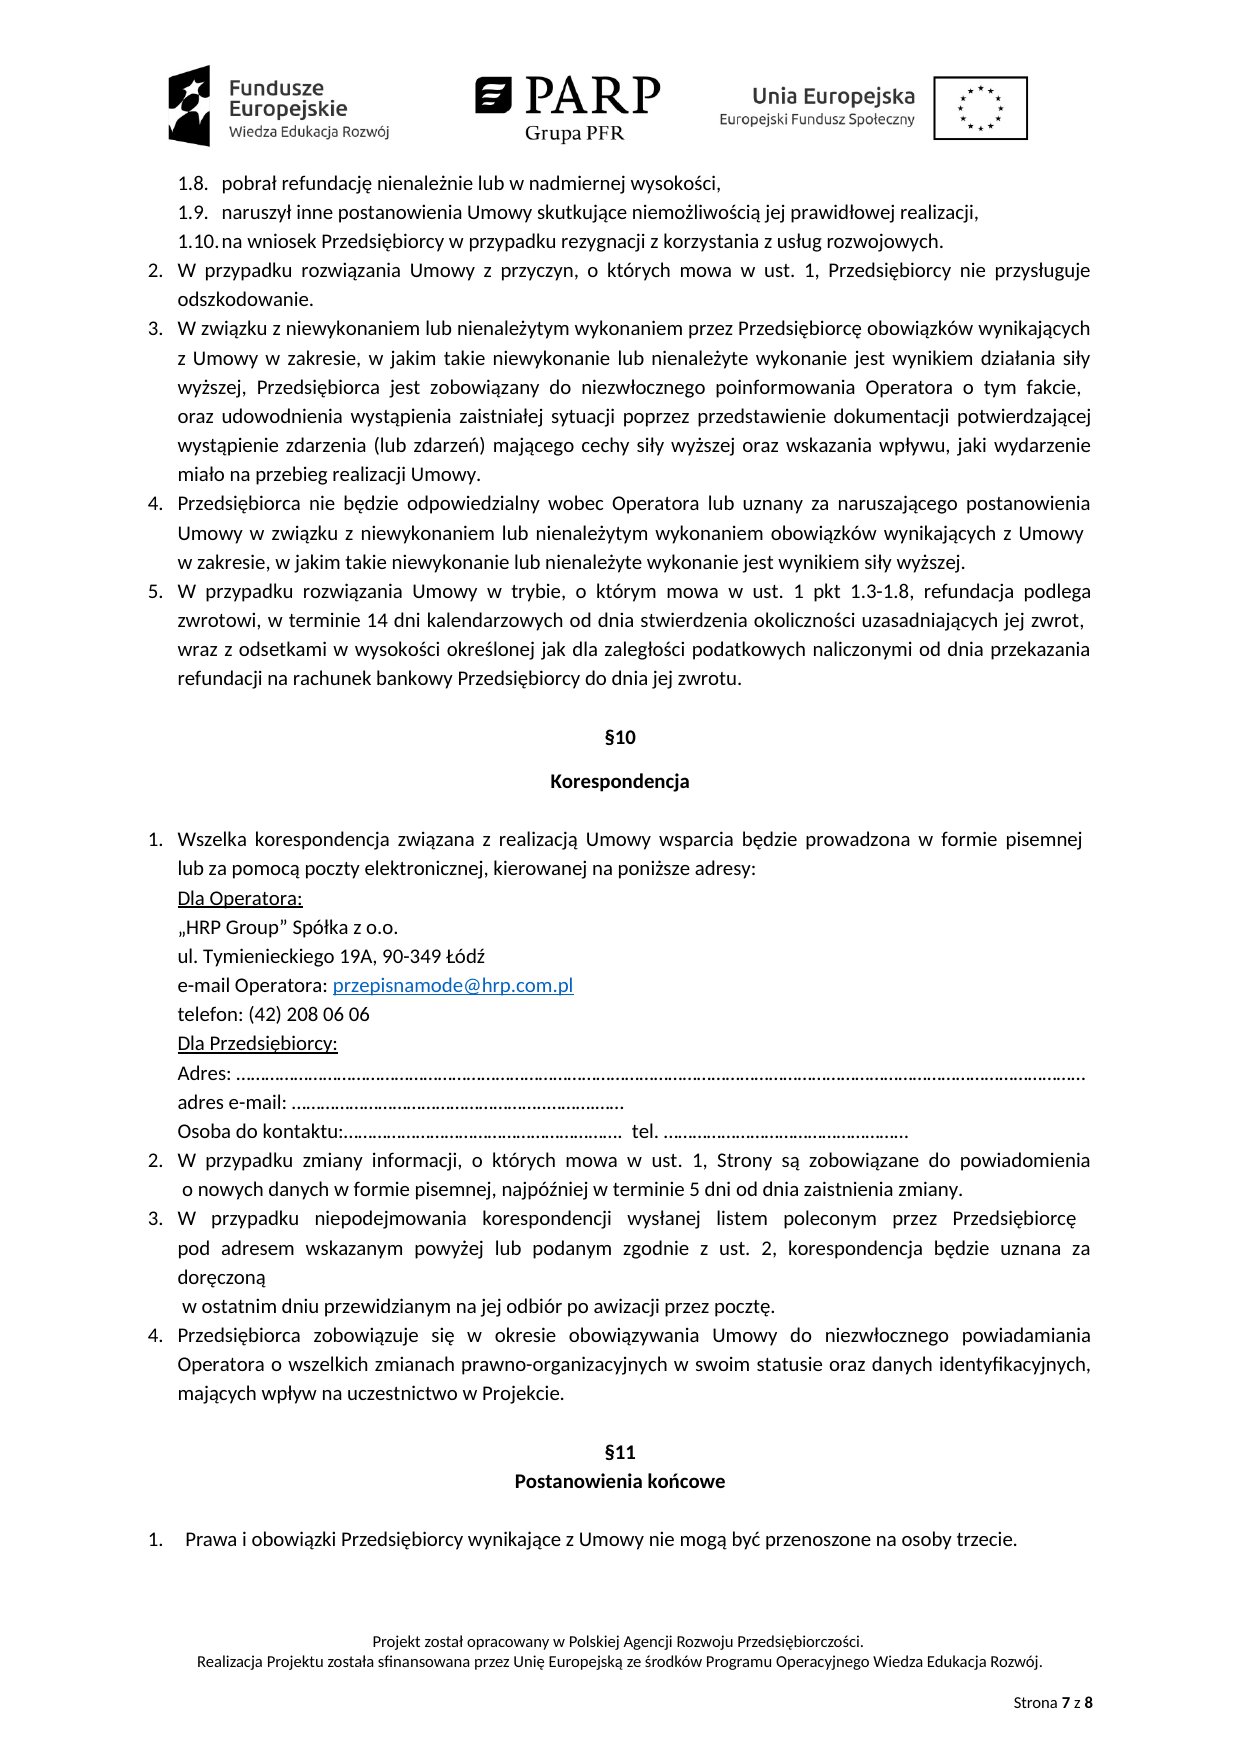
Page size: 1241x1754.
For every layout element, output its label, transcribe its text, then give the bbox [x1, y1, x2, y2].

text Dla Operatora: [177, 885, 1093, 910]
list W związku z niewykonaniem lub nienależytym wykonaniem przez Przedsiębiorcę obowiązków wynikających z Umowy w zakresie, w jakim takie niewykonanie lub nienależyte wykonanie jest wynikiem działania siły wyższej, Przedsiębiorca jest zobowiązany do niezwłocznego poinformowania Operatora o tym fakcie, oraz udowodnienia wystąpienia zaistniałej sytuacji poprzez przedstawienie dokumentacji potwierdzającej wystąpienie zdarzenia (lub zdarzeń) mającego cechy siły wyższej oraz wskazania wpływu, jaki wydarzenie miało na przebieg realizacji Umowy. [148, 316, 1093, 487]
list Prawa i obowiązki Przedsiębiorcy wynikające z Umowy nie mogą być przenoszone na osoby trzecie. [148, 1526, 1093, 1552]
list Wszelka korespondencja związana z realizacją Umowy wsparcia będzie prowadzona w formie pisemnej lub za pomocą poczty elektronicznej, kierowanej na poniższe adresy: [148, 826, 1093, 881]
list W przypadku niepodejmowania korespondencji wysłanej listem poleconym przez Przedsiębiorcę pod adresem wskazanym powyżej lub podanym zgodnie z ust. 2, korespondencja będzie uznana za doręczoną w ostatnim dniu przewidzianym na jej odbiór po awizacji przez pocztę. [148, 1206, 1093, 1318]
text Postanowienia końcowe [148, 1468, 1093, 1493]
picture [147, 41, 1048, 170]
text §10 [148, 724, 1093, 749]
text „HRP Group” Spółka z o.o. [177, 914, 1093, 939]
list naruszył inne postanowienia Umowy skutkujące niemożliwością jej prawidłowej realizacji, [177, 199, 1093, 224]
list na wniosek Przedsiębiorcy w przypadku rezygnacji z korzystania z usług rozwojowych. [177, 228, 1093, 253]
list W przypadku zmiany informacji, o których mowa w ust. 1, Strony są zobowiązane do powiadomienia o nowych danych w formie pisemnej, najpóźniej w terminie 5 dni od dnia zaistnienia zmiany. [148, 1147, 1093, 1202]
text Osoba do kontaktu:…………………………………………………. tel. …………………………………………… [177, 1118, 1093, 1143]
list W przypadku rozwiązania Umowy z przyczyn, o których mowa w ust. 1, Przedsiębiorcy nie przysługuje odszkodowanie. [148, 257, 1093, 312]
text ul. Tymienieckiego 19A, 90-349 Łódź [177, 943, 1093, 968]
list Przedsiębiorca nie będzie odpowiedzialny wobec Operatora lub uznany za naruszającego postanowienia Umowy w związku z niewykonaniem lub nienależytym wykonaniem obowiązków wynikających z Umowy w zakresie, w jakim takie niewykonanie lub nienależyte wykonanie jest wynikiem siły wyższej. [148, 491, 1093, 574]
text §11 [148, 1439, 1093, 1464]
text telefon: (42) 208 06 06 [177, 1001, 1093, 1027]
text Korespondencja [148, 768, 1093, 793]
text e-mail Operatora: przepisnamode@hrp.com.pl [177, 972, 1093, 998]
text Adres: …………………………………………………………………………………………………………………………………………………………… [177, 1060, 1093, 1085]
list W przypadku rozwiązania Umowy w trybie, o którym mowa w ust. 1 pkt 1.3-1.8, refundacja podlega zwrotowi, w terminie 14 dni kalendarzowych od dnia stwierdzenia okoliczności uzasadniających jej zwrot, wraz z odsetkami w wysokości określonej jak dla zaległości podatkowych naliczonymi od dnia przekazania refundacji na rachunek bankowy Przedsiębiorcy do dnia jej zwrotu. [148, 578, 1093, 691]
list pobrał refundację nienależnie lub w nadmiernej wysokości, [177, 170, 1093, 195]
text adres e-mail: ……………………………………………..……….…… [177, 1089, 1093, 1114]
list Przedsiębiorca zobowiązuje się w okresie obowiązywania Umowy do niezwłocznego powiadamiania Operatora o wszelkich zmianach prawno-organizacyjnych w swoim statusie oraz danych identyfikacyjnych, mających wpływ na uczestnictwo w Projekcie. [148, 1322, 1093, 1406]
text Dla Przedsiębiorcy: [148, 1031, 1093, 1056]
